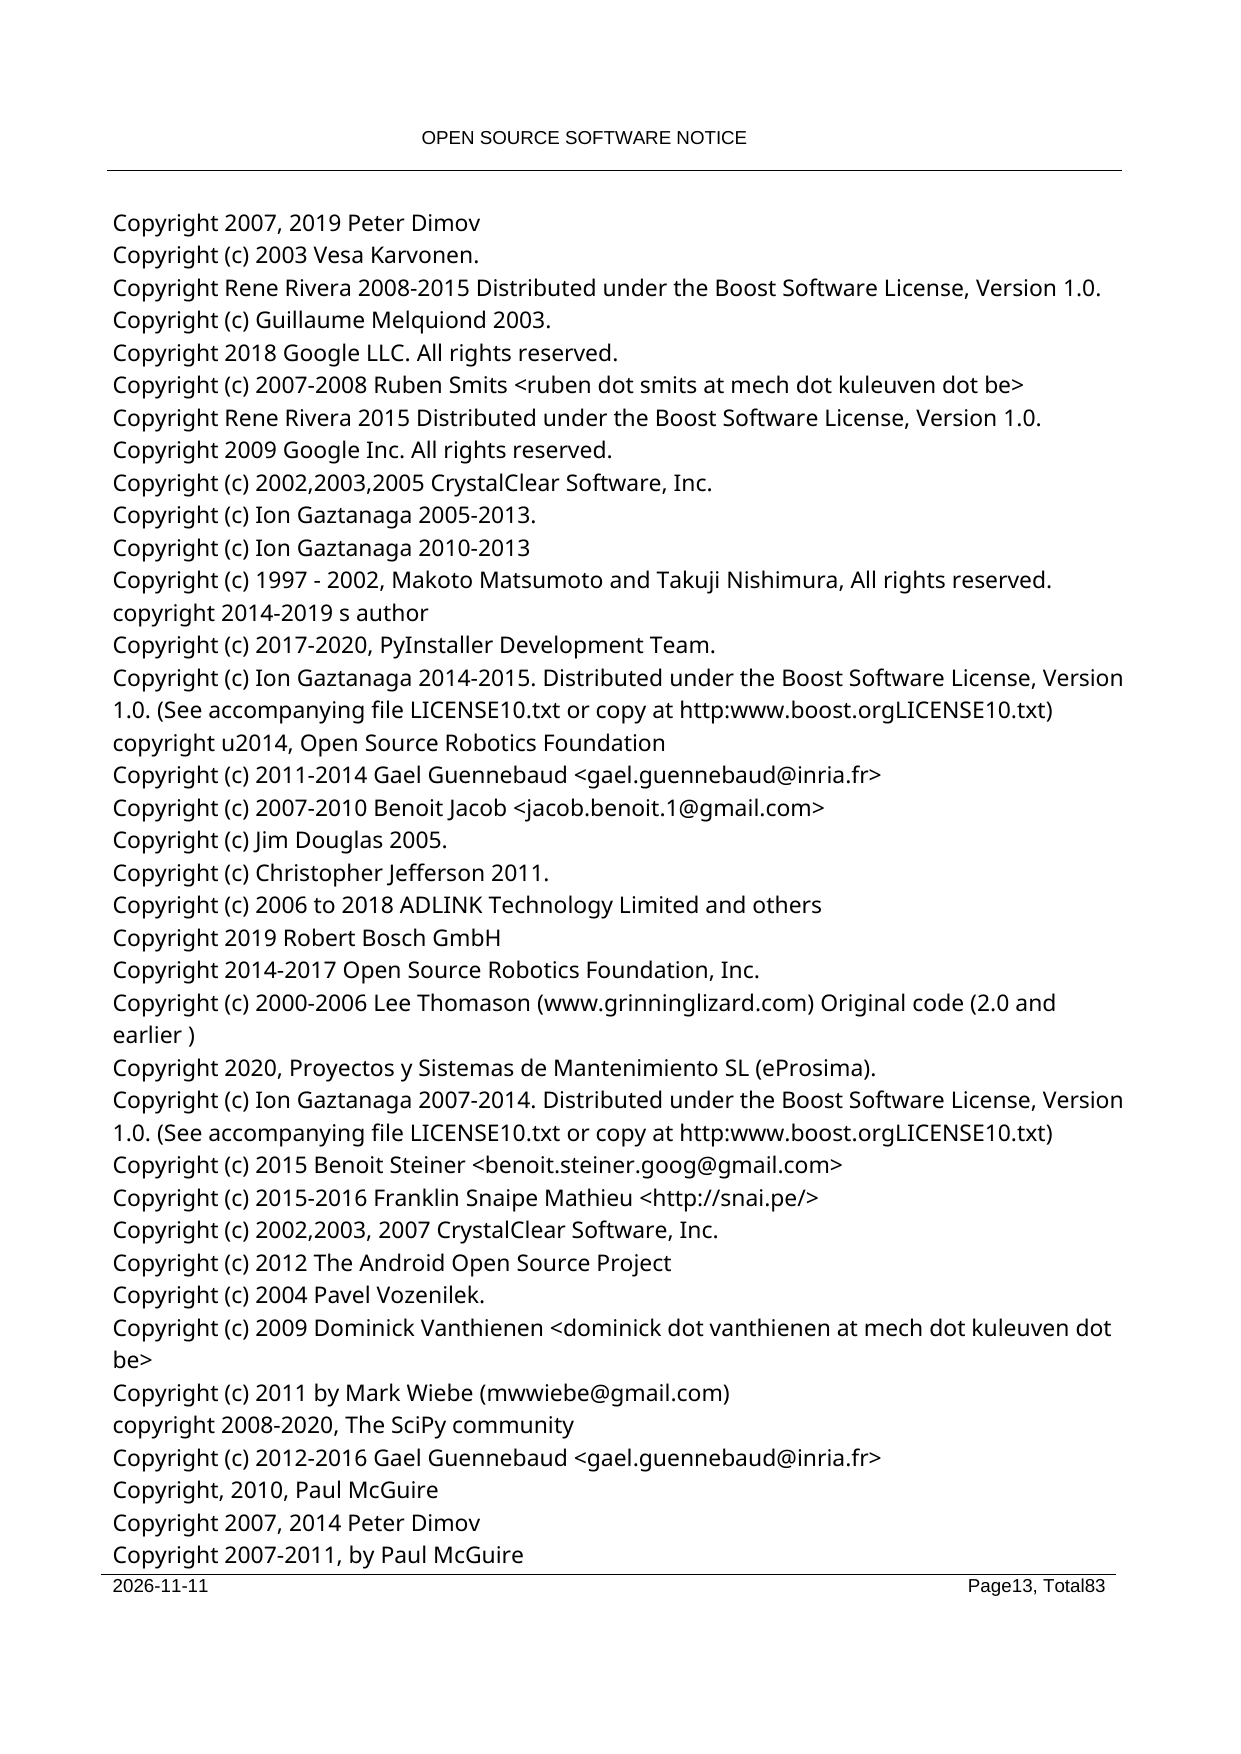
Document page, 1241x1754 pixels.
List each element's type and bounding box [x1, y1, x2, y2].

text [112, 206, 1128, 1571]
